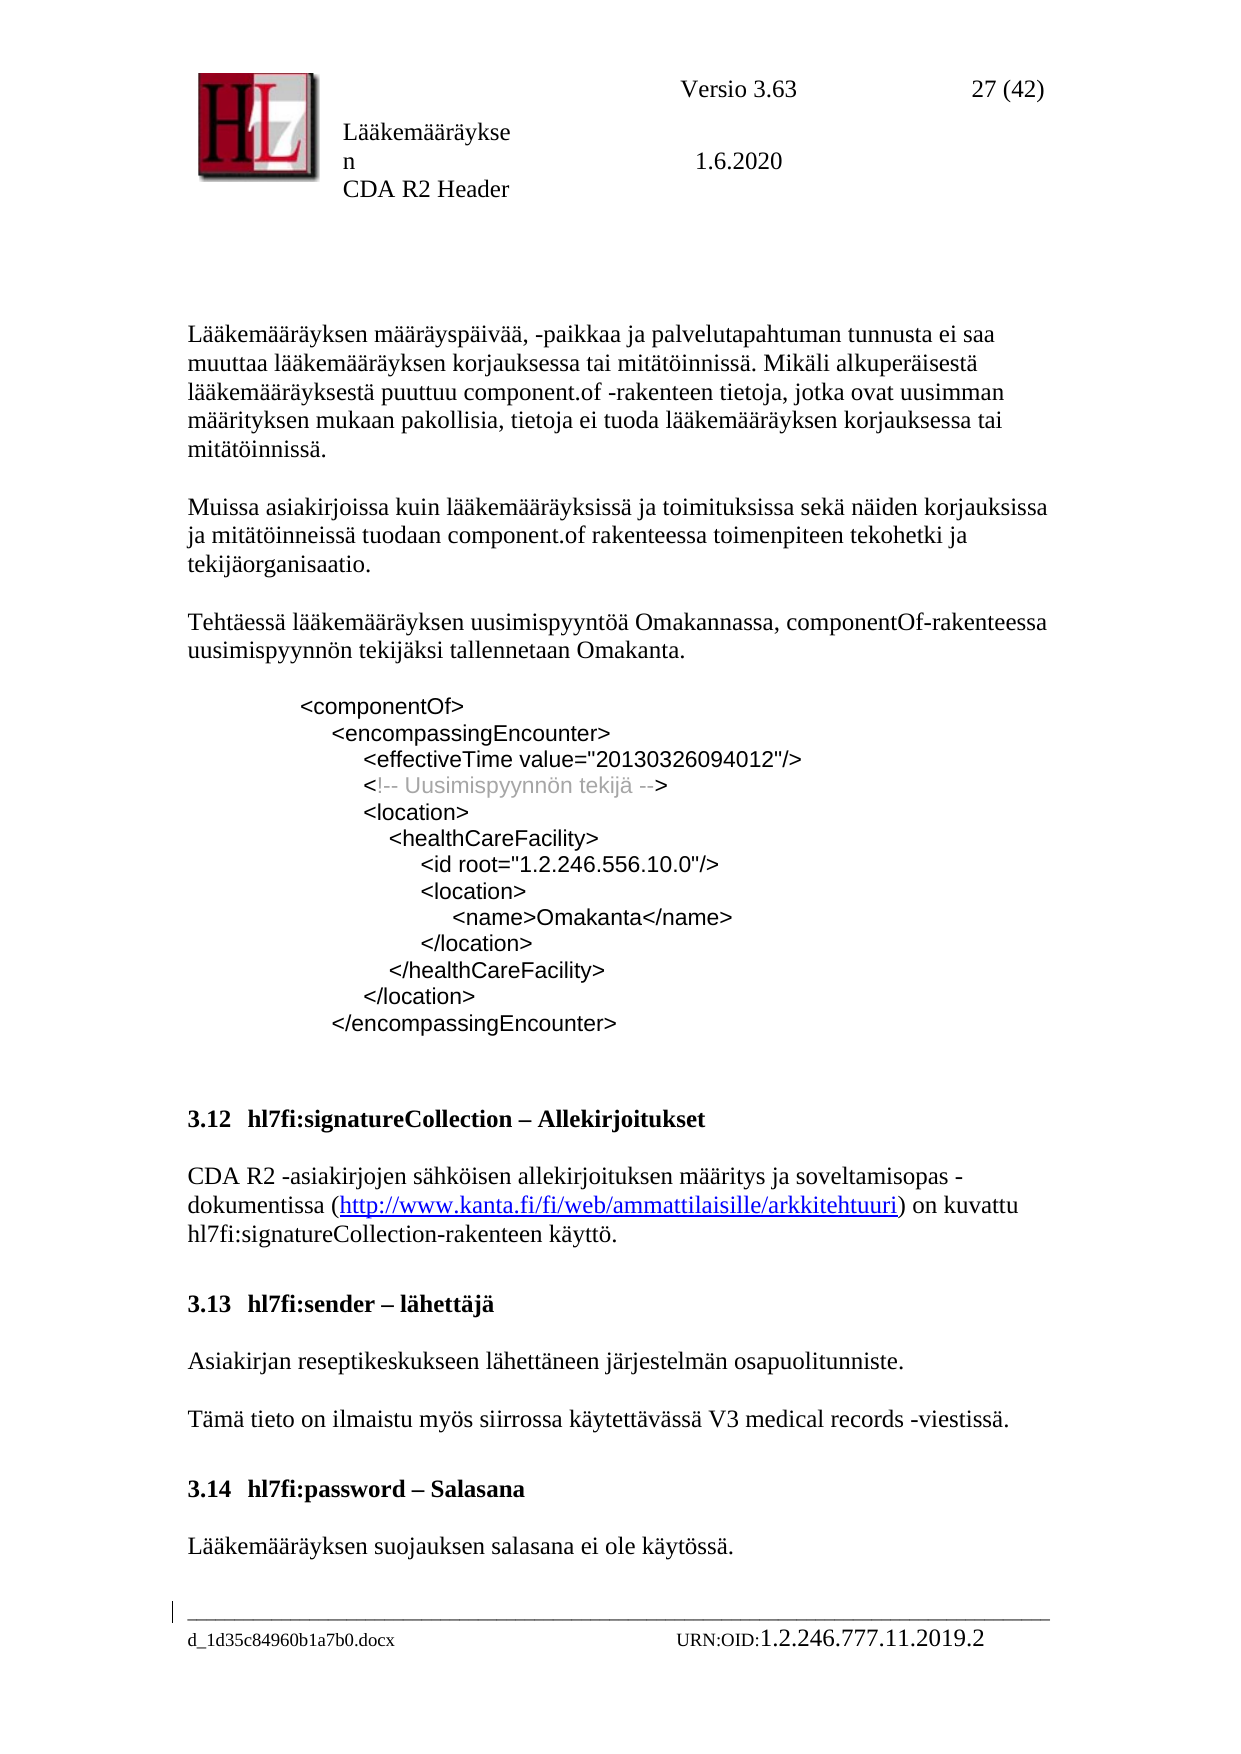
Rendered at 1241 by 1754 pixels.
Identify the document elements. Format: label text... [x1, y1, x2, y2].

text Lääkemääräyksen suojauksen salasana ei ole käytössä. [187, 1531, 1053, 1560]
picture [198, 73, 321, 182]
text CDA R2 -asiakirjojen sähköisen allekirjoituksen määritys ja soveltamisopas -dokumentissa (http://www.kanta.fi/fi/web/ammattilaisille/arkkitehtuuri) on kuvattu hl7fi:signatureCollection-rakenteen käyttö. [339, 1161, 1053, 1248]
text Tämä tieto on ilmaistu myös siirrossa käytettävässä V3 medical records -viestissä. [187, 1404, 1053, 1433]
text Asiakirjan reseptikeskukseen lähettäneen järjestelmän osapuolitunniste. [187, 1346, 1053, 1375]
text Muissa asiakirjoissa kuin lääkemääräyksissä ja toimituksissa sekä näiden korjauksissa ja mitätöinneissä tuodaan component.of rakenteessa toimenpiteen tekohetki ja tekijäorganisaatio. [187, 492, 1053, 578]
text <componentOf> <encompassingEncounter> <effectiveTime value="20130326094012"/> <!-- Uusimispyynnön tekijä --> <location> <healthCareFacility> <id root="1.2.246.556.10.0"/> <location> <name>Omakanta</name> </location> </healthCareFacility> </location> </encompassingEncounter> [300, 693, 1053, 1036]
subtitle hl7fi:password – Salasana [187, 1474, 1053, 1503]
text Lääkemääräyksen määräyspäivää, -paikkaa ja palvelutapahtuman tunnusta ei saa muuttaa lääkemääräyksen korjauksessa tai mitätöinnissä. Mikäli alkuperäisestä lääkemääräyksestä puuttuu component.of -rakenteen tietoja, jotka ovat uusimman määrityksen mukaan pakollisia, tietoja ei tuoda lääkemääräyksen korjauksessa tai mitätöinnissä. [187, 319, 1053, 463]
text Tehtäessä lääkemääräyksen uusimispyyntöä Omakannassa, componentOf-rakenteessa uusimispyynnön tekijäksi tallennetaan Omakanta. [187, 607, 1053, 664]
subtitle hl7fi:sender – lähettäjä [187, 1289, 1053, 1318]
subtitle hl7fi:signatureCollection – Allekirjoitukset [187, 1104, 1053, 1133]
